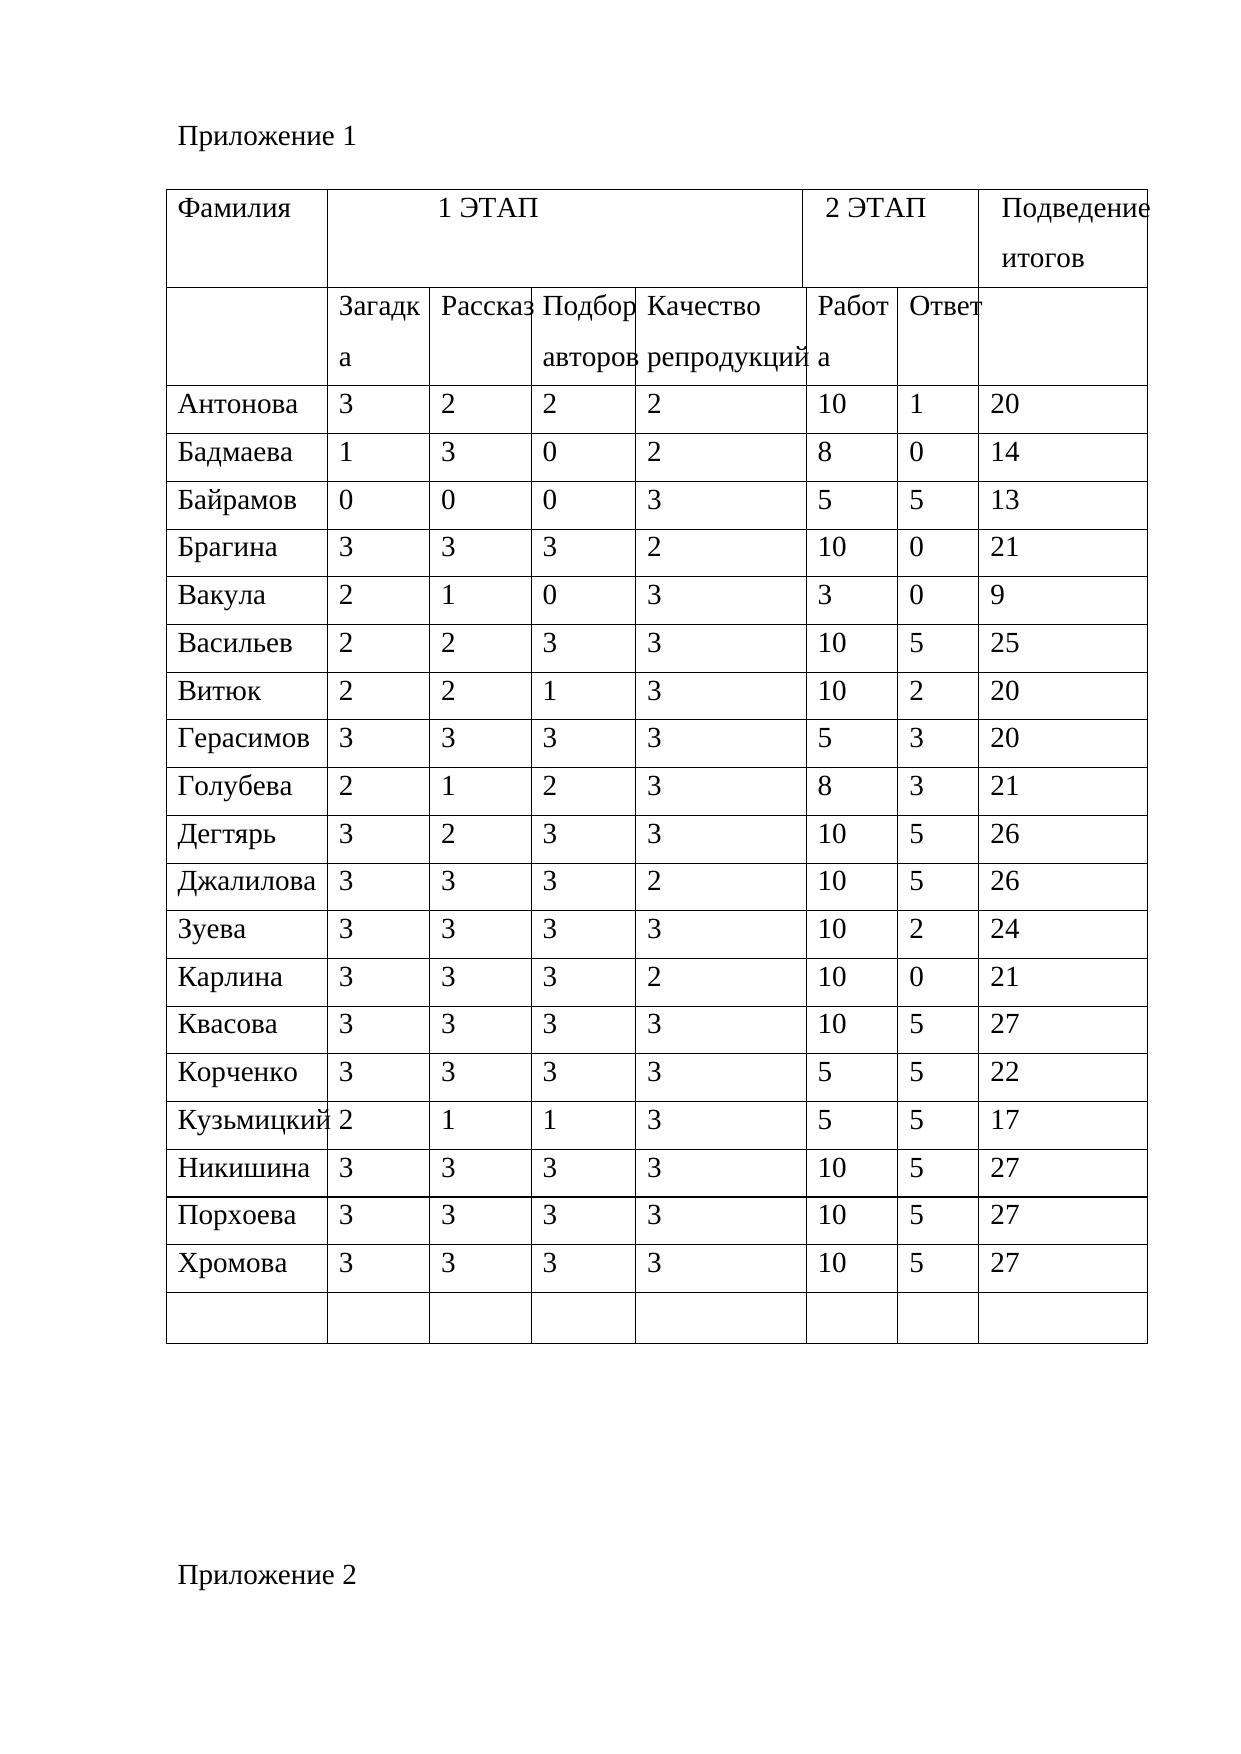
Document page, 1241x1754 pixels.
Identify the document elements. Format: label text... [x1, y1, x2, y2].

table_cell 2 [430, 816, 531, 862]
table_cell 21 [979, 530, 1147, 576]
table_cell 3 [328, 959, 429, 1006]
table_cell 3 [807, 577, 897, 624]
table_cell Подбор авторов [532, 288, 635, 385]
table_cell 1 [898, 386, 978, 433]
table_cell 2 [430, 625, 531, 672]
table_header Подведение итогов [979, 190, 1147, 287]
table_cell 3 [430, 864, 531, 910]
text Приложение 2 [177, 1557, 1167, 1591]
table_cell 17 [979, 1102, 1147, 1149]
table_cell 1 [328, 434, 429, 481]
table_cell 27 [979, 1150, 1147, 1196]
table_cell 27 [979, 1198, 1147, 1244]
table_cell 3 [636, 1102, 806, 1149]
table_cell 3 [430, 720, 531, 767]
table_cell 5 [898, 1198, 978, 1244]
table_cell [532, 1293, 635, 1343]
table_cell 3 [430, 1198, 531, 1244]
table_cell 10 [807, 1007, 897, 1053]
table_cell 13 [979, 482, 1147, 528]
table_cell 2 [430, 386, 531, 433]
table_cell Работа [807, 288, 897, 385]
table_cell [807, 1293, 897, 1343]
table_cell 10 [807, 625, 897, 672]
table_cell 10 [807, 386, 897, 433]
table_cell 3 [328, 816, 429, 862]
table_cell 5 [807, 720, 897, 767]
table_cell 27 [979, 1007, 1147, 1053]
table_cell Зуева [167, 911, 327, 958]
table_cell Кузьмицкий [167, 1102, 327, 1149]
table_cell 0 [532, 434, 635, 481]
table_cell Загадка [328, 288, 429, 385]
table_cell 3 [636, 1150, 806, 1196]
table_cell 8 [807, 768, 897, 815]
table_cell Джалилова [167, 864, 327, 910]
table_cell [430, 1293, 531, 1343]
table_cell Корченко [167, 1054, 327, 1101]
table_cell 10 [807, 911, 897, 958]
table_cell 22 [979, 1054, 1147, 1101]
table_cell 20 [979, 673, 1147, 719]
text Приложение 1 [177, 118, 1167, 152]
table_cell 3 [328, 1245, 429, 1292]
table_cell Никишина [167, 1150, 327, 1196]
table_cell 5 [898, 864, 978, 910]
table_cell 10 [807, 816, 897, 862]
table_cell 3 [328, 864, 429, 910]
table_cell Васильев [167, 625, 327, 672]
table_cell 3 [636, 577, 806, 624]
table_cell 3 [532, 816, 635, 862]
table_cell 0 [898, 959, 978, 1006]
table_cell 0 [430, 482, 531, 528]
table_cell 0 [532, 482, 635, 528]
table_cell Качество репродукций [636, 288, 806, 385]
table_cell 10 [807, 673, 897, 719]
table_cell [167, 1293, 327, 1343]
table_cell 26 [979, 816, 1147, 862]
table_cell 3 [898, 768, 978, 815]
table_cell 24 [979, 911, 1147, 958]
table_cell Бадмаева [167, 434, 327, 481]
table_cell 3 [636, 1007, 806, 1053]
table_cell Витюк [167, 673, 327, 719]
table_cell 3 [532, 1007, 635, 1053]
table_cell Голубева [167, 768, 327, 815]
table_cell 3 [532, 911, 635, 958]
table_cell 5 [898, 1102, 978, 1149]
table_cell 26 [979, 864, 1147, 910]
table_cell 5 [898, 1054, 978, 1101]
table_cell [979, 1293, 1147, 1343]
table_cell Порхоева [167, 1198, 327, 1244]
table_cell 5 [898, 482, 978, 528]
table_cell 10 [807, 1150, 897, 1196]
table_cell Хромова [167, 1245, 327, 1292]
table_cell 2 [328, 768, 429, 815]
table_cell [167, 288, 327, 385]
table_cell 3 [430, 530, 531, 576]
table_cell 3 [430, 1007, 531, 1053]
table_cell 3 [328, 1150, 429, 1196]
table_cell 3 [636, 720, 806, 767]
table_cell 3 [636, 1245, 806, 1292]
table_cell 3 [532, 625, 635, 672]
table_cell 2 [328, 577, 429, 624]
table_cell 2 [328, 1102, 429, 1149]
table_cell 20 [979, 386, 1147, 433]
table_cell 1 [430, 577, 531, 624]
table_cell 5 [898, 1245, 978, 1292]
table_cell 2 [532, 386, 635, 433]
table_cell 5 [807, 1102, 897, 1149]
table_cell 3 [636, 625, 806, 672]
table_cell Герасимов [167, 720, 327, 767]
table_cell Байрамов [167, 482, 327, 528]
table_cell 3 [636, 816, 806, 862]
table_cell 2 [636, 530, 806, 576]
table_cell 3 [430, 959, 531, 1006]
table_cell 8 [807, 434, 897, 481]
table_cell 3 [328, 1198, 429, 1244]
table_cell 2 [328, 673, 429, 719]
table_cell 3 [636, 673, 806, 719]
table_cell 3 [328, 530, 429, 576]
table_header Фамилия [167, 190, 327, 287]
table_cell 3 [532, 959, 635, 1006]
table_cell 3 [636, 482, 806, 528]
table_cell 21 [979, 768, 1147, 815]
table_cell 3 [532, 1245, 635, 1292]
table_cell 3 [328, 386, 429, 433]
table_cell 3 [328, 911, 429, 958]
table_cell 25 [979, 625, 1147, 672]
table_cell Ответ [898, 288, 978, 385]
table_cell 3 [532, 1054, 635, 1101]
table_cell 2 [430, 673, 531, 719]
table_cell 3 [430, 911, 531, 958]
table_cell 5 [898, 1007, 978, 1053]
table_cell 0 [898, 530, 978, 576]
table_cell 20 [979, 720, 1147, 767]
table_cell 2 [328, 625, 429, 672]
table_cell 3 [532, 720, 635, 767]
table_cell 1 [430, 1102, 531, 1149]
table_cell Квасова [167, 1007, 327, 1053]
table_cell 5 [898, 816, 978, 862]
table_cell [979, 288, 1147, 385]
table_cell 3 [636, 1054, 806, 1101]
table_cell 3 [636, 911, 806, 958]
table_cell 3 [430, 1054, 531, 1101]
table_cell Брагина [167, 530, 327, 576]
table_cell 3 [430, 434, 531, 481]
table_cell Рассказ [430, 288, 531, 385]
table_cell 3 [898, 720, 978, 767]
table_cell 0 [328, 482, 429, 528]
table_cell 21 [979, 959, 1147, 1006]
table_cell [898, 1293, 978, 1343]
table_cell 14 [979, 434, 1147, 481]
table_cell 5 [898, 1150, 978, 1196]
table_cell 1 [430, 768, 531, 815]
table_cell 3 [328, 720, 429, 767]
table_cell 2 [898, 911, 978, 958]
table_cell 2 [636, 959, 806, 1006]
table_cell 3 [636, 1198, 806, 1244]
table_cell 5 [898, 625, 978, 672]
table_cell 27 [979, 1245, 1147, 1292]
table_cell 5 [807, 482, 897, 528]
table_cell 0 [898, 434, 978, 481]
table_cell 2 [636, 386, 806, 433]
table_cell 3 [636, 768, 806, 815]
table_cell 1 [532, 1102, 635, 1149]
table_cell 10 [807, 864, 897, 910]
table_cell [328, 1293, 429, 1343]
table_cell Антонова [167, 386, 327, 433]
table_cell 3 [430, 1150, 531, 1196]
table_cell 1 [532, 673, 635, 719]
table_cell 2 [636, 864, 806, 910]
table_cell 2 [532, 768, 635, 815]
table_cell 3 [430, 1245, 531, 1292]
table_cell 3 [328, 1007, 429, 1053]
table_header 2 ЭТАП [803, 190, 978, 287]
table_cell 0 [532, 577, 635, 624]
table_cell 3 [532, 864, 635, 910]
table_cell 5 [807, 1054, 897, 1101]
table_cell 0 [898, 577, 978, 624]
table_cell Вакула [167, 577, 327, 624]
table_cell Дегтярь [167, 816, 327, 862]
table_cell 10 [807, 1198, 897, 1244]
table_cell 3 [532, 1198, 635, 1244]
table_cell 2 [898, 673, 978, 719]
table_cell 10 [807, 1245, 897, 1292]
table_cell 2 [636, 434, 806, 481]
table_header 1 ЭТАП [328, 190, 802, 287]
table_cell Карлина [167, 959, 327, 1006]
table_cell 10 [807, 530, 897, 576]
table_cell 3 [328, 1054, 429, 1101]
table_cell 9 [979, 577, 1147, 624]
table_cell [636, 1293, 806, 1343]
table_cell 3 [532, 530, 635, 576]
table_cell 10 [807, 959, 897, 1006]
table_cell 3 [532, 1150, 635, 1196]
